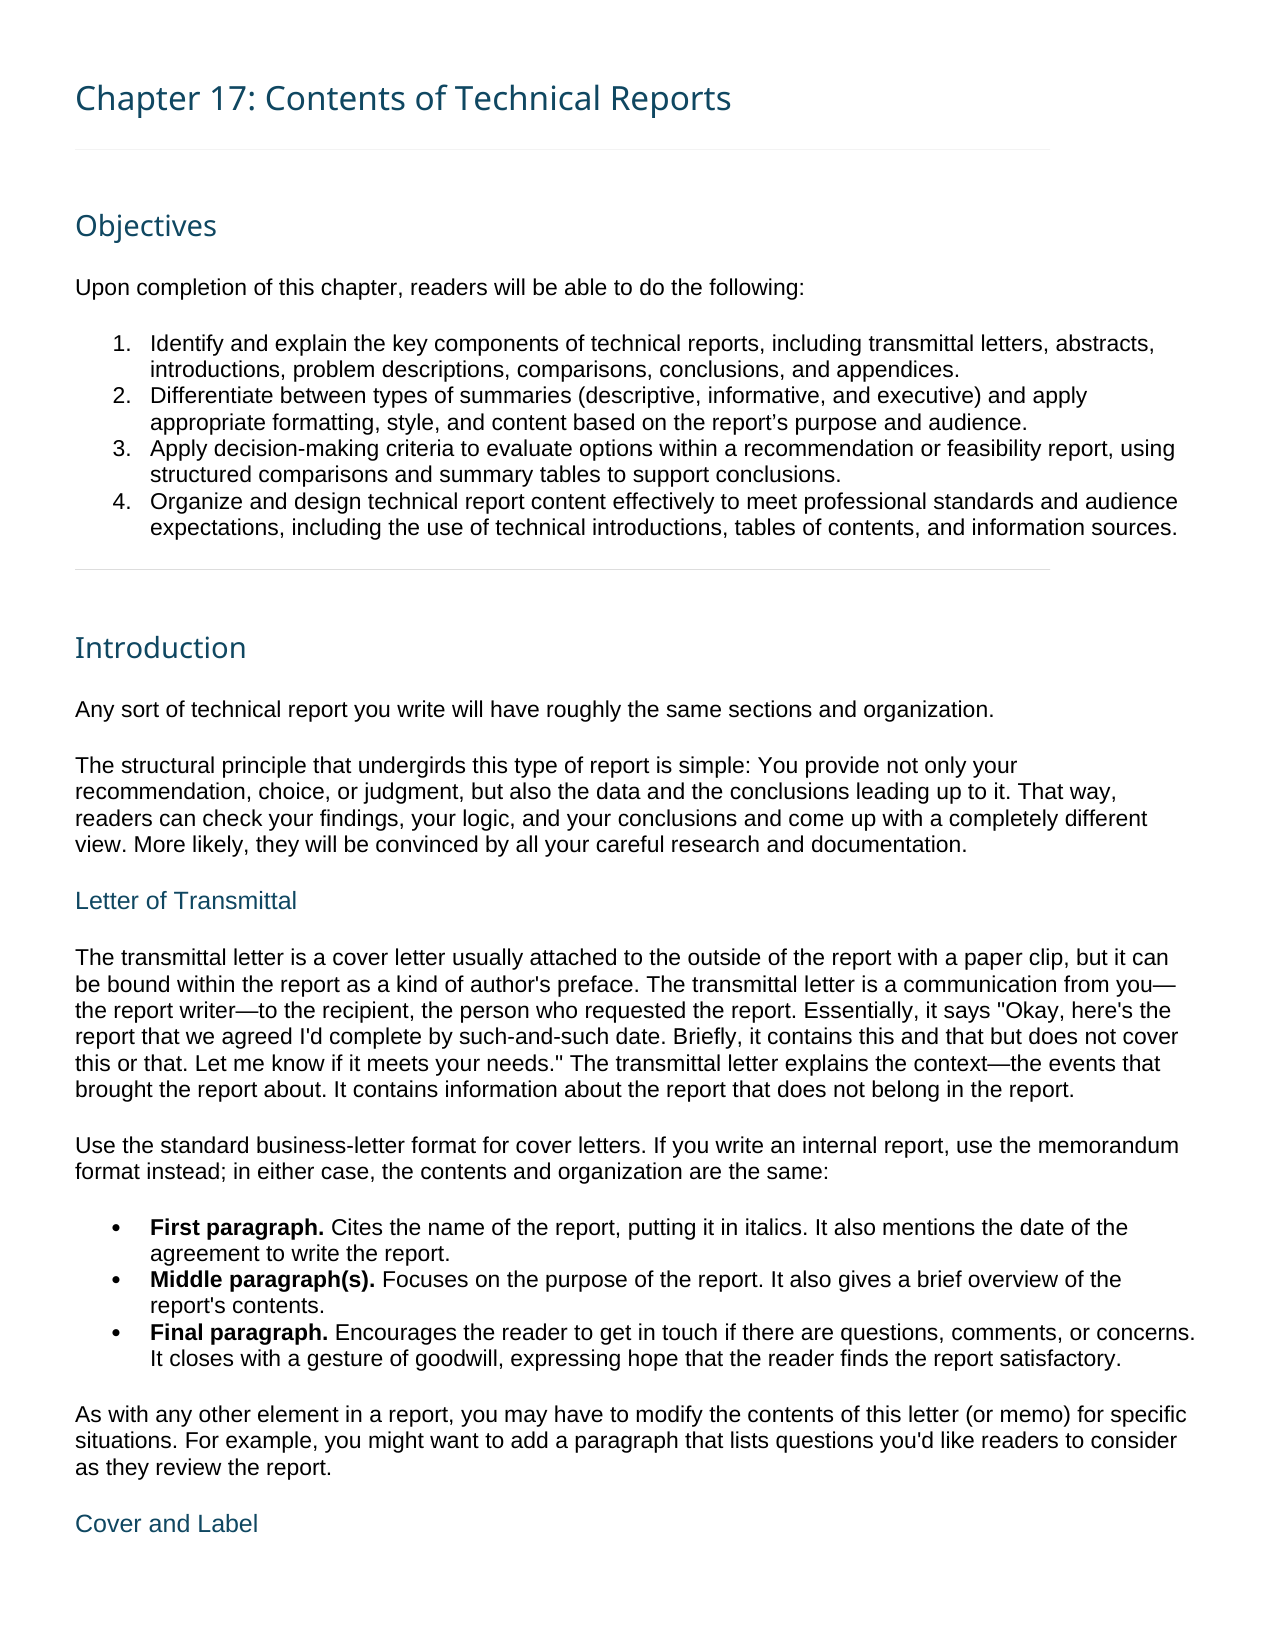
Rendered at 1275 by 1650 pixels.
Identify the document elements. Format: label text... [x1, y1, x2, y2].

subtitle Letter of Transmittal [75, 886, 1200, 915]
subtitle Introduction [75, 627, 1200, 667]
list Differentiate between types of summaries (descriptive, informative, and executive) and apply appropriate formatting, style, and content based on the report’s purpose and audience. [112, 382, 1200, 435]
text Use the standard business-letter format for cover letters. If you write an internal report, use the memorandum format instead; in either case, the contents and organization are the same: [75, 1132, 1200, 1184]
list First paragraph. Cites the name of the report, putting it in italics. It also mentions the date of the agreement to write the report. [112, 1213, 1200, 1266]
list Final paragraph. Encourages the reader to get in touch if there are questions, comments, or concerns. It closes with a gesture of goodwill, expressing hope that the reader finds the report satisfactory. [112, 1377, 1200, 1430]
text The transmittal letter is a cover letter usually attached to the outside of the report with a paper clip, but it can be bound within the report as a kind of author's preface. The transmittal letter is a communication from you—the report writer—to the recipient, the person who requested the report. Essentially, it says "Okay, here's the report that we agreed I'd complete by such-and-such date. Briefly, it contains this and that but does not cover this or that. Let me know if it meets your needs." The transmittal letter explains the context—the events that brought the report about. It contains information about the report that does not belong in the report. [75, 944, 1200, 1102]
subtitle Objectives [75, 205, 1200, 245]
subtitle Chapter 17: Contents of Technical Reports [75, 75, 1200, 120]
text The structural principle that undergirds this type of report is simple: You provide not only your recommendation, choice, or judgment, but also the data and the conclusions leading up to it. That way, readers can check your findings, your logic, and your conclusions and come up with a completely different view. More likely, they will be convinced by all your careful research and documentation. [75, 752, 1200, 857]
text As with any other element in a report, you may have to modify the contents of this letter (or memo) for specific situations. For example, you might want to add a paragraph that lists questions you'd like readers to consider as they review the report. [75, 1459, 1200, 1538]
text Any sort of technical report you write will have roughly the same sections and organization. [75, 696, 1200, 723]
list Organize and design technical report content effectively to meet professional standards and audience expectations, including the use of technical introductions, tables of contents, and information sources. [112, 488, 1200, 540]
text Upon completion of this chapter, readers will be able to do the following: [75, 274, 1200, 300]
list Apply decision-making criteria to evaluate options within a recommendation or feasibility report, using structured comparisons and summary tables to support conclusions. [112, 435, 1200, 488]
list Middle paragraph(s). Focuses on the purpose of the report. It also gives a brief overview of the report's contents. [112, 1295, 1200, 1348]
list Identify and explain the key components of technical reports, including transmittal letters, abstracts, introductions, problem descriptions, comparisons, conclusions, and appendices. [112, 329, 1200, 382]
